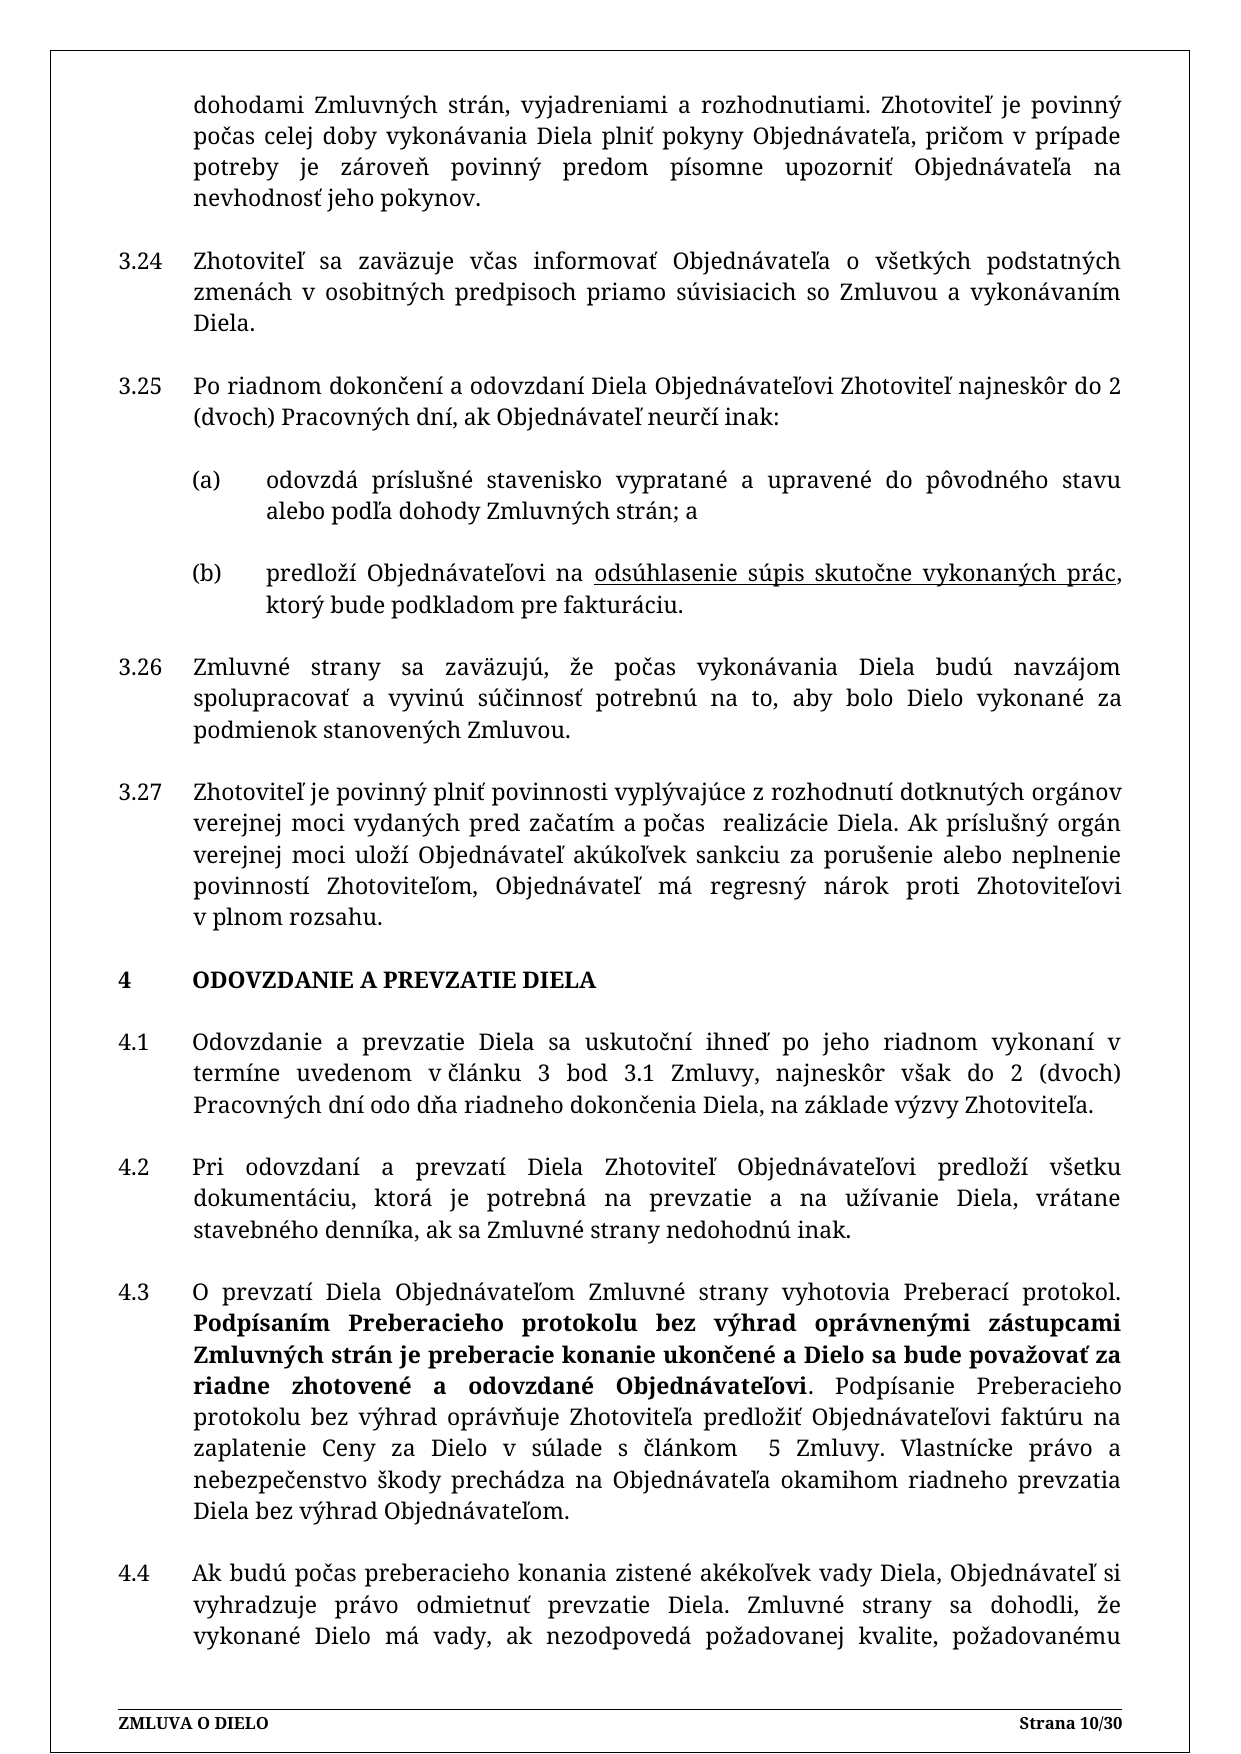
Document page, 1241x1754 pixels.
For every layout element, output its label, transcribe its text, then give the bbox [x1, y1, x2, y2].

list Zmluvné strany sa zaväzujú, že počas vykonávania Diela budú navzájom spolupracovať a vyvinú súčinnosť potrebnú na to, aby bolo Dielo vykonané za podmienok stanovených Zmluvou. [118, 651, 1122, 745]
list Odovzdanie a prevzatie Diela sa uskutoční ihneď po jeho riadnom vykonaní v termíne uvedenom v článku 3 bod 3.1 Zmluvy, najneskôr však do 2 (dvoch) Pracovných dní odo dňa riadneho dokončenia Diela, na základe výzvy Zhotoviteľa. [118, 1026, 1122, 1120]
list Pri odovzdaní a prevzatí Diela Zhotoviteľ Objednávateľovi predloží všetku dokumentáciu, ktorá je potrebná na prevzatie a na užívanie Diela, vrátane stavebného denníka, ak sa Zmluvné strany nedohodnú inak. [118, 1151, 1122, 1245]
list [118, 89, 1122, 214]
list Zhotoviteľ je povinný plniť povinnosti vyplývajúce z rozhodnutí dotknutých orgánov verejnej moci vydaných pred začatím a počas realizácie Diela. Ak príslušný orgán verejnej moci uloží Objednávateľ akúkoľvek sankciu za porušenie alebo neplnenie povinností Zhotoviteľom, Objednávateľ má regresný nárok proti Zhotoviteľovi v plnom rozsahu. [118, 776, 1122, 932]
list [118, 1557, 1122, 1651]
list ODOVZDANIE A PREVZATIE DIELA [103, 964, 1122, 995]
list Po riadnom dokončení a odovzdaní Diela Objednávateľovi Zhotoviteľ najneskôr do 2 (dvoch) Pracovných dní, ak Objednávateľ neurčí inak: [118, 370, 1122, 432]
list predloží Objednávateľovi na odsúhlasenie súpis skutočne vykonaných prác, ktorý bude podkladom pre fakturáciu. [192, 557, 1122, 620]
list Zhotoviteľ sa zaväzuje včas informovať Objednávateľa o všetkých podstatných zmenách v osobitných predpisoch priamo súvisiacich so Zmluvou a vykonávaním Diela. [118, 245, 1122, 339]
list odovzdá príslušné stavenisko vypratané a upravené do pôvodného stavu alebo podľa dohody Zmluvných strán; a [192, 464, 1122, 526]
list O prevzatí Diela Objednávateľom Zmluvné strany vyhotovia Preberací protokol. Podpísaním Preberacieho protokolu bez výhrad oprávnenými zástupcami Zmluvných strán je preberacie konanie ukončené a Dielo sa bude považovať za riadne zhotovené a odovzdané Objednávateľovi. Podpísanie Preberacieho protokolu bez výhrad oprávňuje Zhotoviteľa predložiť Objednávateľovi faktúru na zaplatenie Ceny za Dielo v súlade s článkom 5 Zmluvy. Vlastnícke právo a nebezpečenstvo škody prechádza na Objednávateľa okamihom riadneho prevzatia Diela bez výhrad Objednávateľom. [118, 1276, 1122, 1526]
